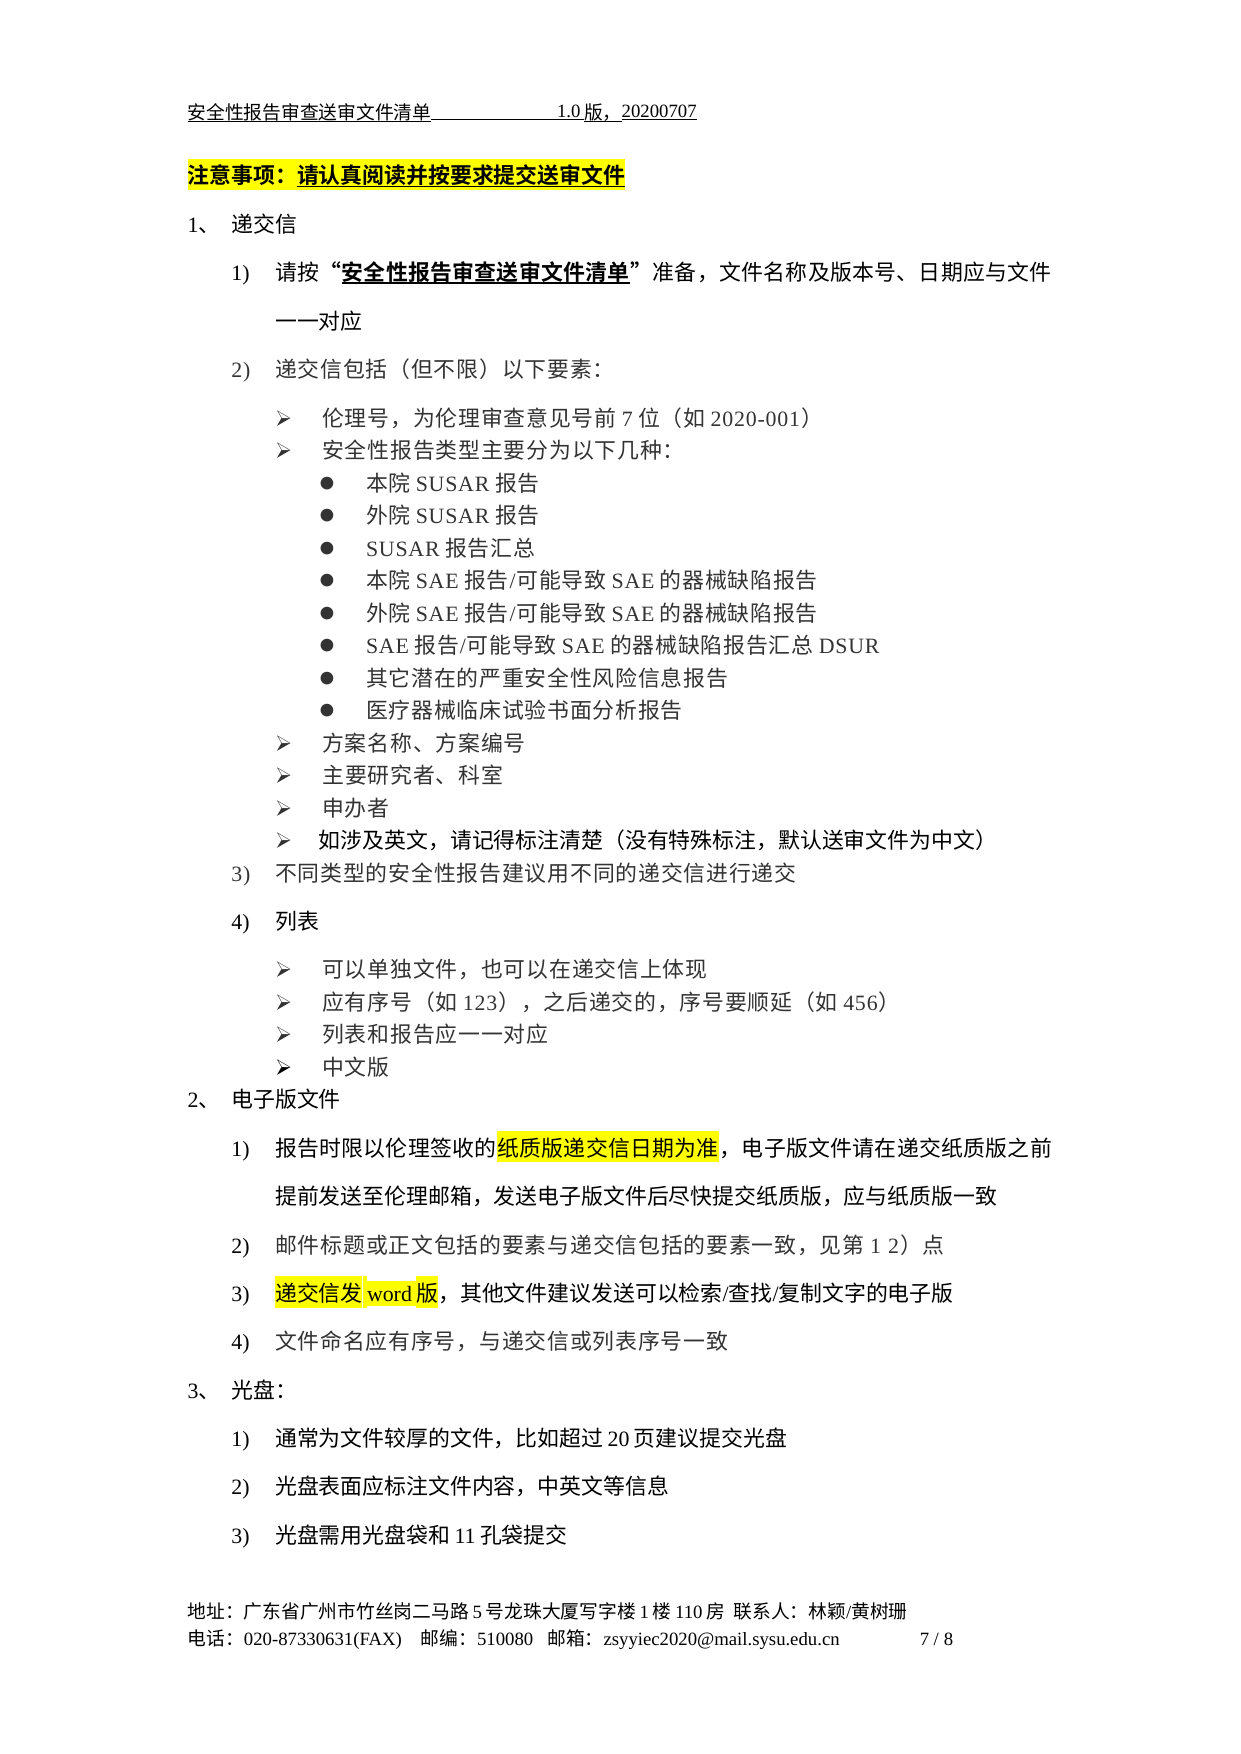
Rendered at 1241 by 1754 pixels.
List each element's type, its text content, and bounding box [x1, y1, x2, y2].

list SAE报告/可能导致SAE的器械缺陷报告汇总DSUR [319, 628, 1053, 660]
list SUSAR报告汇总 [319, 530, 1053, 563]
list 可以单独文件，也可以在递交信上体现 [275, 952, 1053, 984]
list 光盘： [187, 1372, 1053, 1405]
text 注意事项：请认真阅读并按要求提交送审文件 [187, 158, 1053, 191]
list 安全性报告类型主要分为以下几种： [275, 433, 1053, 465]
list 应有序号（如123），之后递交的，序号要顺延（如456） [275, 984, 1053, 1017]
list 邮件标题或正文包括的要素与递交信包括的要素一致，见第1 2）点 [231, 1227, 1053, 1260]
list 请按“安全性报告审查送审文件清单”准备，文件名称及版本号、日期应与文件一一对应 [231, 255, 1053, 336]
list 如涉及英文，请记得标注清楚（没有特殊标注，默认送审文件为中文） [275, 823, 1053, 855]
list 列表 [231, 903, 1053, 936]
list 递交信 [187, 206, 1053, 239]
list 其它潜在的严重安全性风险信息报告 [319, 660, 1053, 693]
list 报告时限以伦理签收的纸质版递交信日期为准，电子版文件请在递交纸质版之前提前发送至伦理邮箱，发送电子版文件后尽快提交纸质版，应与纸质版一致 [231, 1130, 1053, 1211]
list 主要研究者、科室 [275, 758, 1053, 790]
list 递交信发word版，其他文件建议发送可以检索/查找/复制文字的电子版 [438, 1276, 1053, 1308]
list 方案名称、方案编号 [275, 725, 1053, 758]
list 不同类型的安全性报告建议用不同的递交信进行递交 [231, 855, 1053, 888]
list 列表和报告应一一对应 [275, 1017, 1053, 1049]
list 光盘需用光盘袋和11孔袋提交 [231, 1517, 1053, 1550]
list 电子版文件 [187, 1082, 1053, 1114]
list 外院SAE报告/可能导致SAE的器械缺陷报告 [319, 595, 1053, 628]
list 医疗器械临床试验书面分析报告 [319, 693, 1053, 725]
list 外院SUSAR报告 [319, 498, 1053, 530]
list 通常为文件较厚的文件，比如超过20页建议提交光盘 [231, 1421, 1053, 1453]
list 申办者 [275, 790, 1053, 823]
list 递交信包括（但不限）以下要素： [231, 352, 1053, 384]
list 本院SUSAR报告 [319, 465, 1053, 498]
list 伦理号，为伦理审查意见号前7位（如2020-001） [275, 400, 1053, 433]
list 中文版 [275, 1049, 1053, 1082]
list 文件命名应有序号，与递交信或列表序号一致 [231, 1324, 1053, 1356]
list 本院SAE报告/可能导致SAE的器械缺陷报告 [319, 563, 1053, 595]
list 光盘表面应标注文件内容，中英文等信息 [231, 1469, 1053, 1501]
